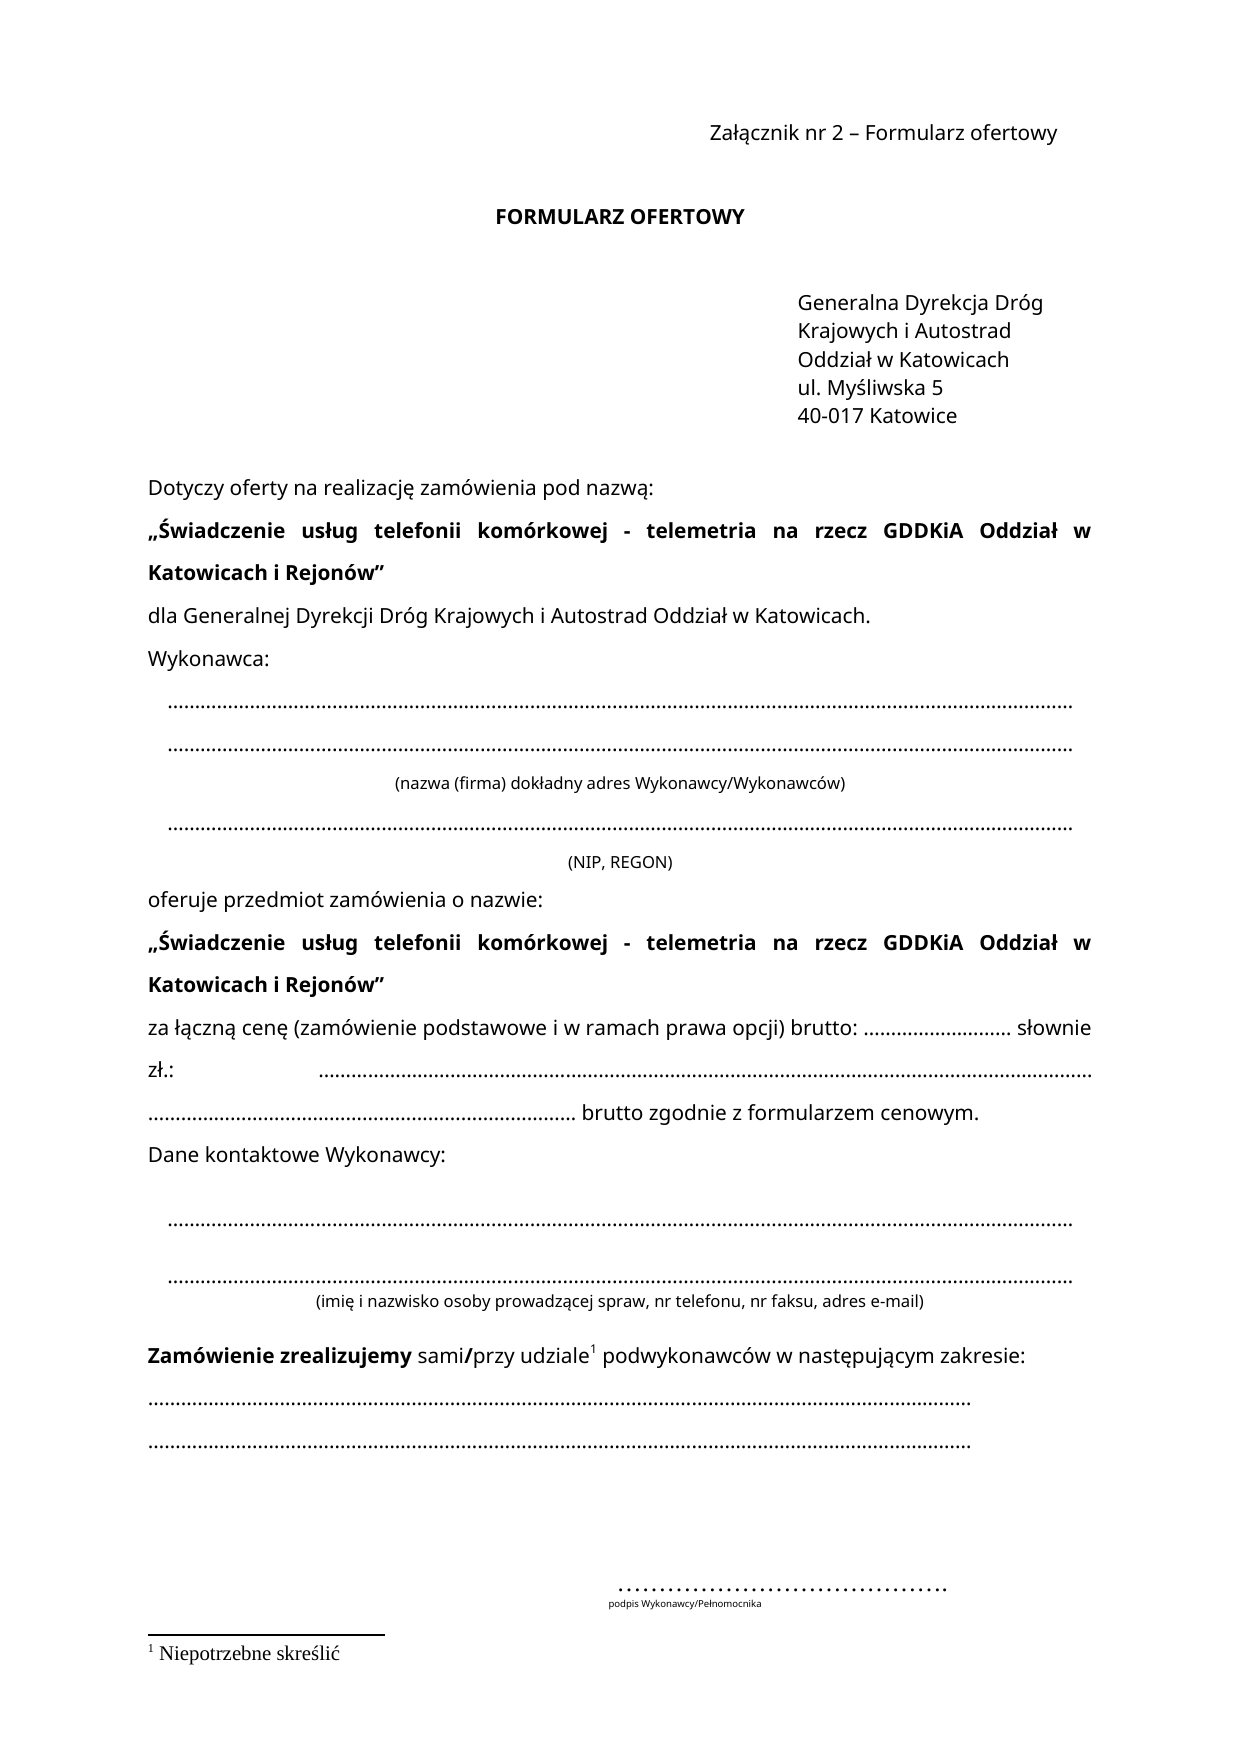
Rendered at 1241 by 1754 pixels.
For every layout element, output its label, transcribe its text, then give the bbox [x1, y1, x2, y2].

text dla Generalnej Dyrekcji Dróg Krajowych i Autostrad Oddział w Katowicach. [148, 601, 1092, 629]
text oferuje przedmiot zamówienia o nazwie: [148, 885, 1092, 913]
text Zamówienie zrealizujemy sami/przy udziale podwykonawców w następującym zakresie: [148, 1341, 1092, 1369]
text …………………………………………………………………………………………………………………………………… [148, 1383, 1092, 1412]
text FORMULARZ OFERTOWY [148, 202, 1092, 231]
text …………………………………. [148, 1568, 1092, 1597]
text ………………………………………………………………………………………………………………………………………………… [148, 1204, 1092, 1233]
text ………………………………………………………………………………………………………………………………………………… (imię i nazwisko osoby prowadzącej spraw, nr telefonu, nr faksu, adres e-mail) [148, 1233, 1092, 1312]
text podpis Wykonawcy/Pełnomocnika [148, 1597, 1092, 1620]
text Dane kontaktowe Wykonawcy: [148, 1141, 1092, 1169]
text „Świadczenie usług telefonii komórkowej - telemetria na rzecz GDDKiA Oddział w Katowicach i Rejonów” [148, 928, 1092, 999]
text 40-017 Katowice [797, 402, 1092, 430]
text …………………………………………………………………………………………………………………………………… [148, 1426, 1092, 1454]
text ………………………………………………………………………………………………………………………………………………… [148, 729, 1092, 757]
text Oddział w Katowicach [797, 345, 1092, 373]
text „Świadczenie usług telefonii komórkowej - telemetria na rzecz GDDKiA Oddział w Katowicach i Rejonów” [148, 516, 1092, 587]
text Dotyczy oferty na realizację zamówienia pod nazwą: [148, 473, 1092, 502]
text (nazwa (firma) dokładny adres Wykonawcy/Wykonawców) ………………………………………………………………………………………………………………………………………………… [148, 771, 1092, 837]
text Generalna Dyrekcja Dróg Krajowych i Autostrad [797, 288, 1092, 345]
text Wykonawca: [148, 644, 1092, 672]
text (NIP, REGON) [148, 851, 1092, 874]
text ………………………………………………………………………………………………………………………………………………… [148, 686, 1092, 715]
text Załącznik nr 2 – Formularz ofertowy [709, 118, 1092, 147]
text ul. Myśliwska 5 [797, 373, 1092, 402]
text za łączną cenę (zamówienie podstawowe i w ramach prawa opcji) brutto: ……………………… słownie zł.: …………………………………………………………………………………………………………………………… …………………………………………………………………… brutto zgodnie z formularzem cenowym. [148, 1013, 1092, 1126]
